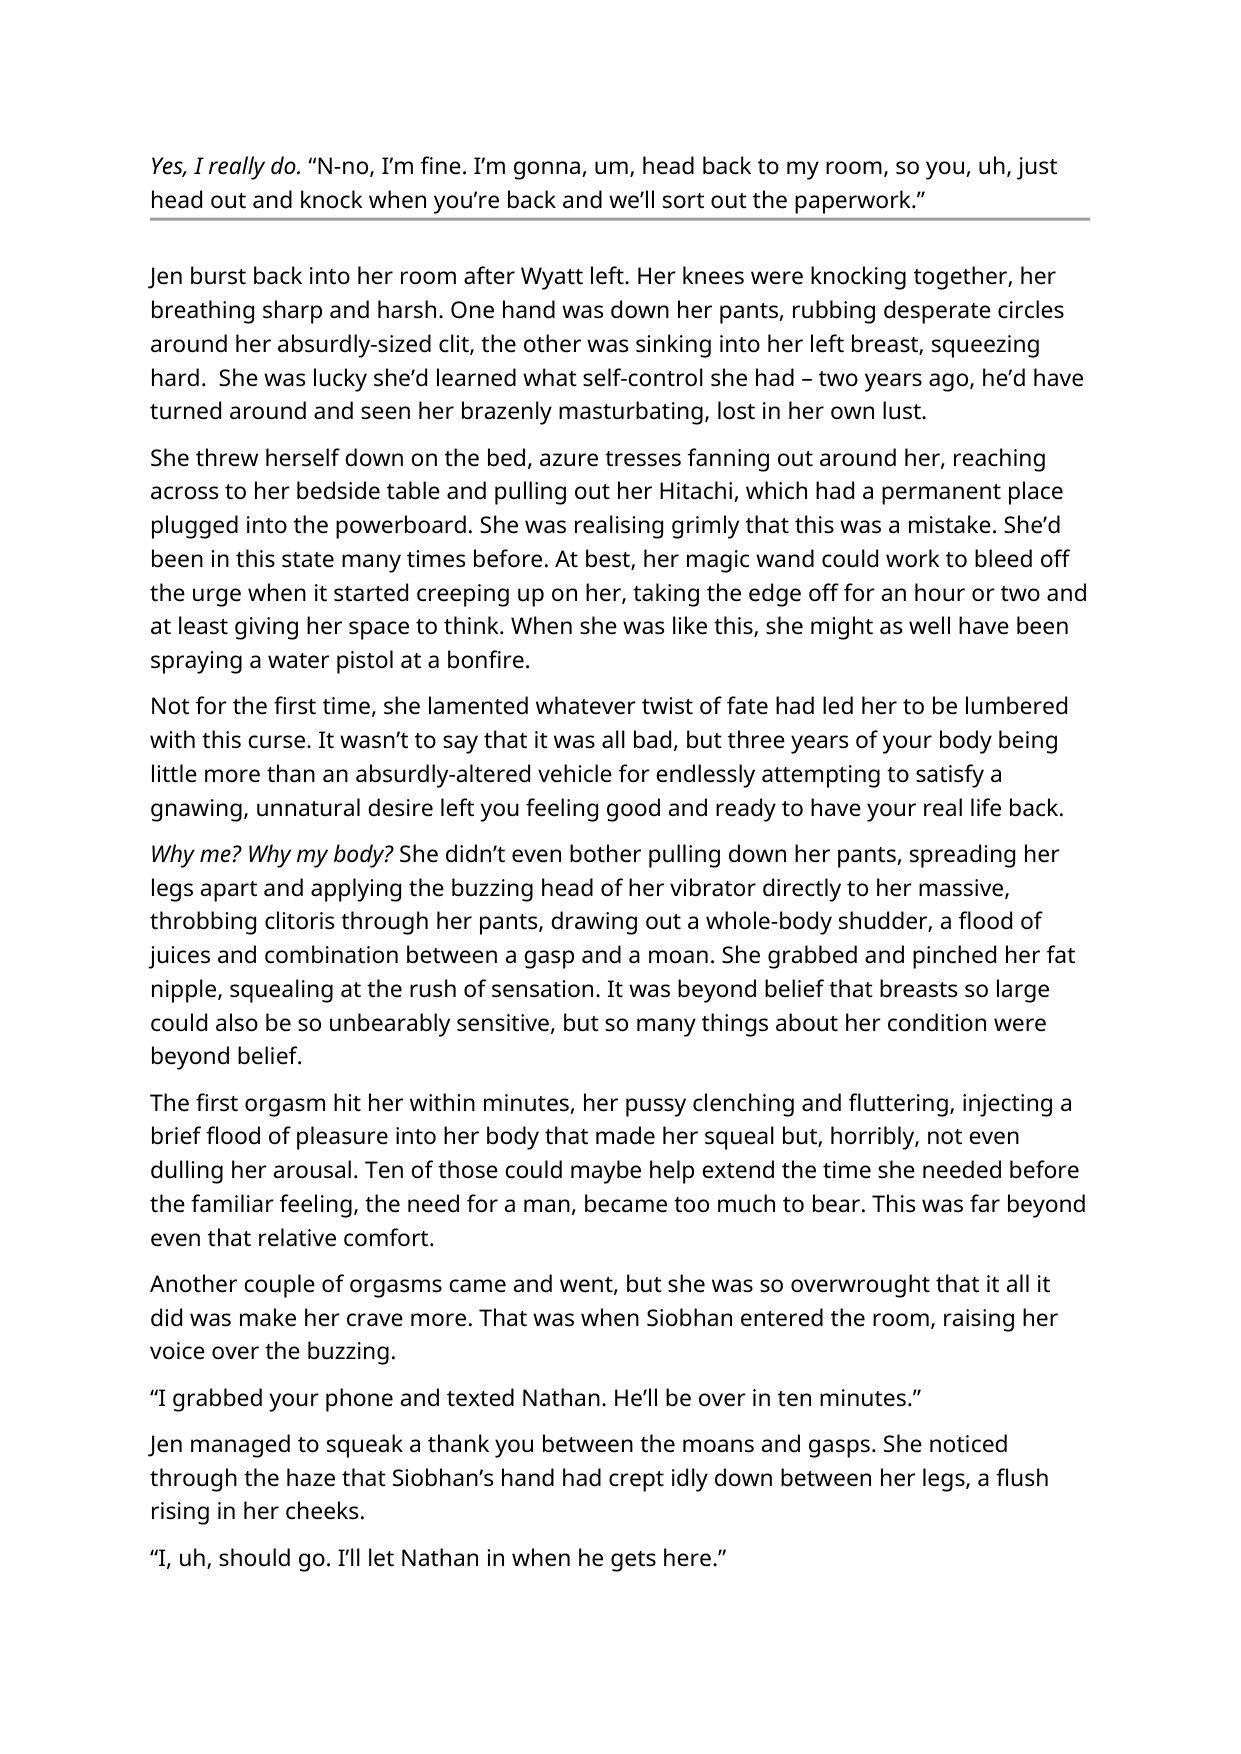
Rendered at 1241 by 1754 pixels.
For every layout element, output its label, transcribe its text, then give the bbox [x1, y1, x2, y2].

text Yes, I really do. “N-no, I’m fine. I’m gonna, um, head back to my room, so you, uh, just head out and knock when you’re back and we’ll sort out the paperwork.” [150, 150, 1090, 215]
text Why me? Why my body? She didn’t even bother pulling down her pants, spreading her legs apart and applying the buzzing head of her vibrator directly to her massive, throbbing clitoris through her pants, drawing out a whole-body shudder, a flood of juices and combination between a gasp and a moan. She grabbed and pinched her fat nipple, squealing at the rush of sensation. It was beyond belief that breasts so large could also be so unbearably sensitive, but so many things about her condition were beyond belief. [150, 838, 1090, 1071]
text “I, uh, should go. I’ll let Nathan in when he gets here.” [150, 1541, 1090, 1573]
text The first orgasm hit her within minutes, her pussy clenching and fluttering, injecting a brief flood of pleasure into her body that made her squeal but, horribly, not even dulling her arousal. Ten of those could maybe help extend the time she needed before the familiar feeling, the need for a man, became too much to bear. This was far beyond even that relative comfort. [150, 1086, 1090, 1253]
text She threw herself down on the bed, azure tresses fanning out around her, reaching across to her bedside table and pulling out her Hitachi, which had a permanent place plugged into the powerboard. She was realising grimly that this was a mistake. She’d been in this state many times before. At best, her magic wand could work to bleed off the urge when it started creeping up on her, taking the edge off for an hour or two and at least giving her space to think. When she was like this, she might as well have been spraying a water pistol at a bonfire. [150, 441, 1090, 675]
text Jen burst back into her room after Wyatt left. Her knees were knocking together, her breathing sharp and harsh. One hand was down her pants, rubbing desperate circles around her absurdly-sized clit, the other was sinking into her left breast, squeezing hard. She was lucky she’d learned what self-control she had – two years ago, he’d have turned around and seen her brazenly masturbating, lost in her own lust. [150, 260, 1090, 426]
text Jen managed to squeak a thank you between the moans and gasps. She noticed through the haze that Siobhan’s hand had crept idly down between her legs, a flush rising in her cheeks. [150, 1428, 1090, 1526]
text Not for the first time, she lamented whatever twist of fate had led her to be lumbered with this curse. It wasn’t to say that it was all bad, but three years of your body being little more than an absurdly-altered vehicle for endlessly attempting to satisfy a gnawing, unnatural desire left you feeling good and ready to have your real life back. [150, 690, 1090, 823]
text “I grabbed your phone and texted Nathan. He’ll be over in ten minutes.” [150, 1381, 1090, 1413]
text Another couple of orgasms came and went, but she was so overwrought that it all it did was make her crave more. That was when Siobhan entered the room, raising her voice over the buzzing. [150, 1268, 1090, 1366]
